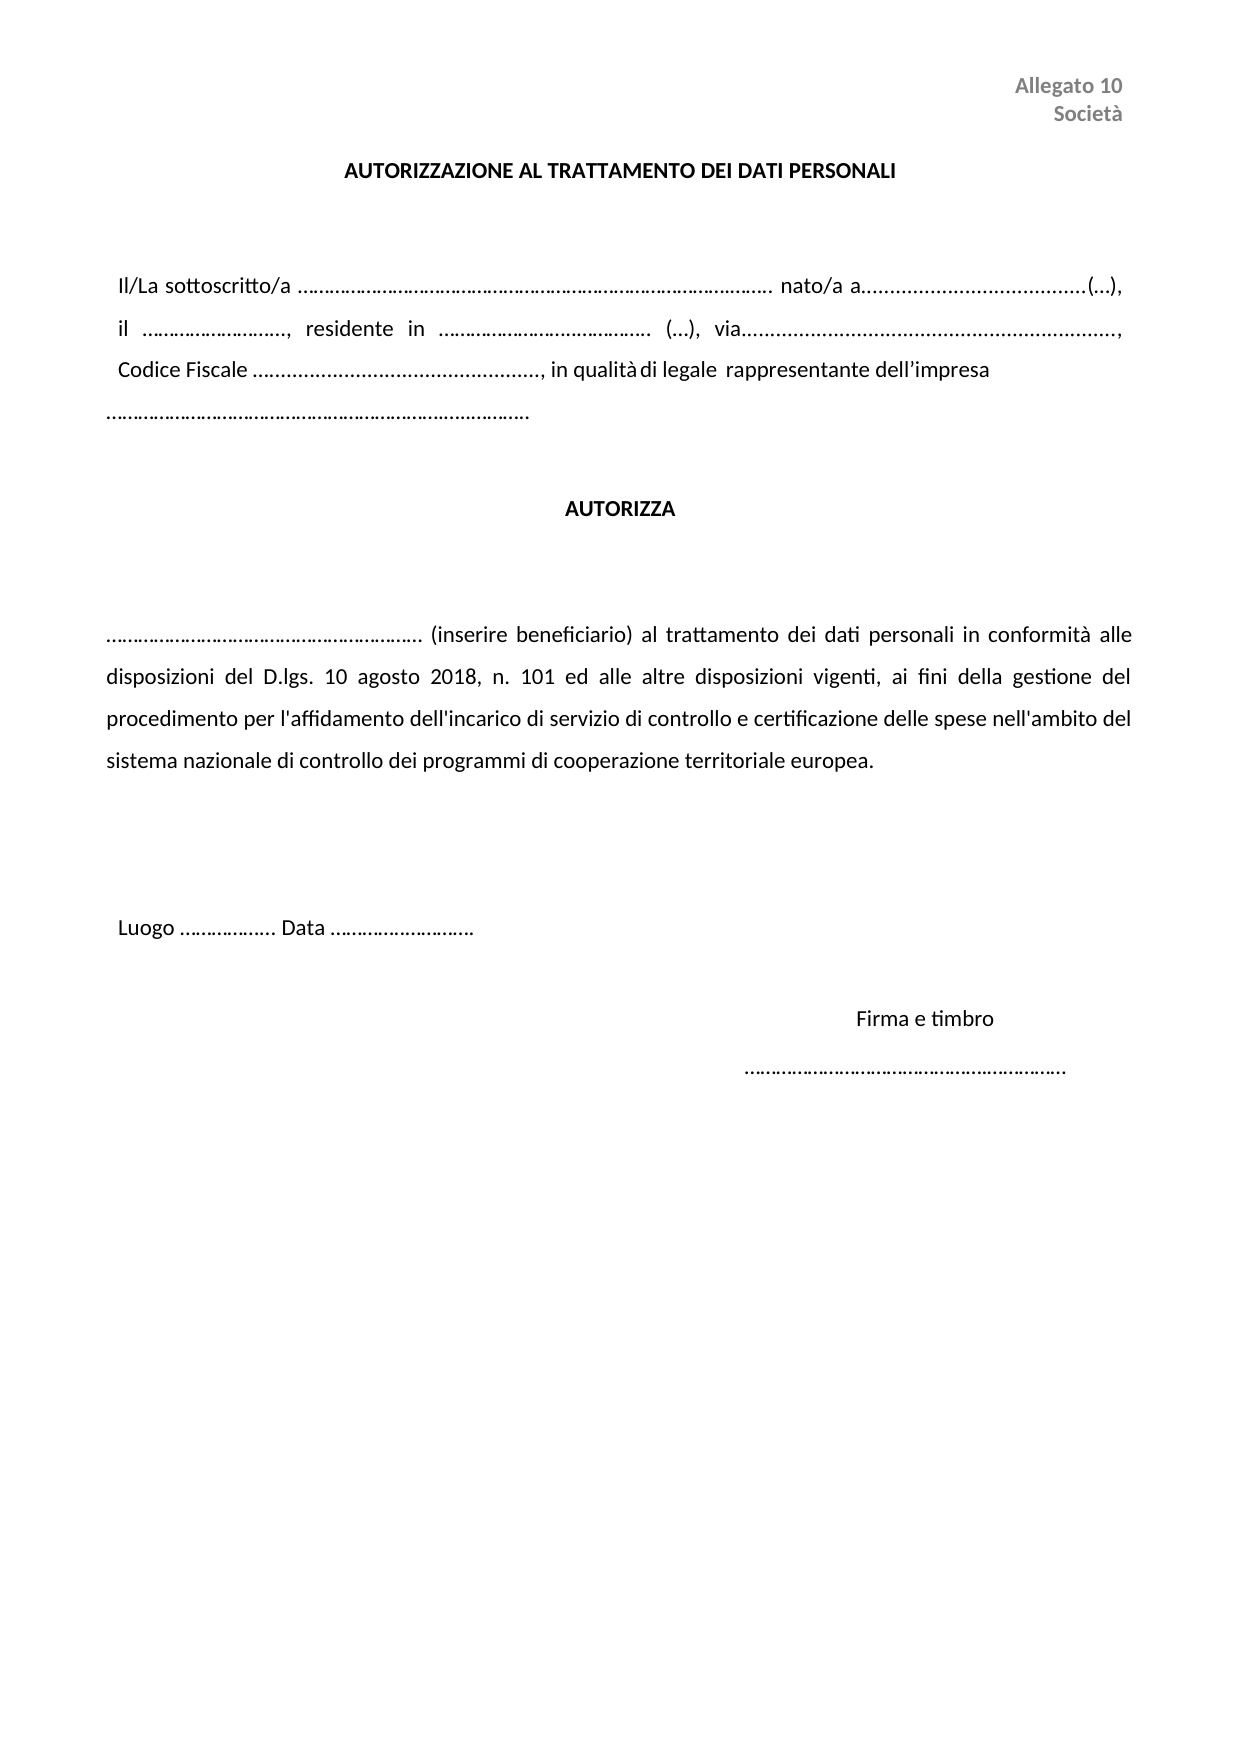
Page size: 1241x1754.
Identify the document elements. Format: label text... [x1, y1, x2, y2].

text Luogo ……………... Data …………..…………. [118, 913, 1134, 942]
text AUTORIZZAZIONE AL TRATTAMENTO DEI DATI PERSONALI [343, 156, 897, 184]
text ……………………………………………………….…..……….. [106, 397, 1134, 426]
text Allegato 10 [106, 71, 1122, 99]
text ……………………………………….…………… [744, 1052, 1134, 1080]
text Firma e timbro [106, 1004, 994, 1032]
text il ……………………..., residente in ……………………..………….. (…), via , [118, 314, 1134, 342]
text Società [106, 99, 1122, 127]
text Il/La sottoscritto/a ……………………………………………………………………….…….. nato/a a (…), [118, 272, 1134, 299]
text …………………………………………………… (inserire beneficiario) al trattamento dei dati personali in conformità alle disposizioni del D.lgs. 10 agosto 2018, n. 101 ed alle altre disposizioni vigenti, ai fini della gestione del procedimento per l'affidamento dell'incarico di servizio di controllo e certificazione delle spese nell'ambito del sistema nazionale di controllo dei programmi di cooperazione territoriale europea. [106, 620, 1134, 774]
text AUTORIZZA [343, 494, 897, 522]
text Codice Fiscale …..............................................., in qualità di legale rappresentante dell’impresa [118, 356, 1134, 384]
